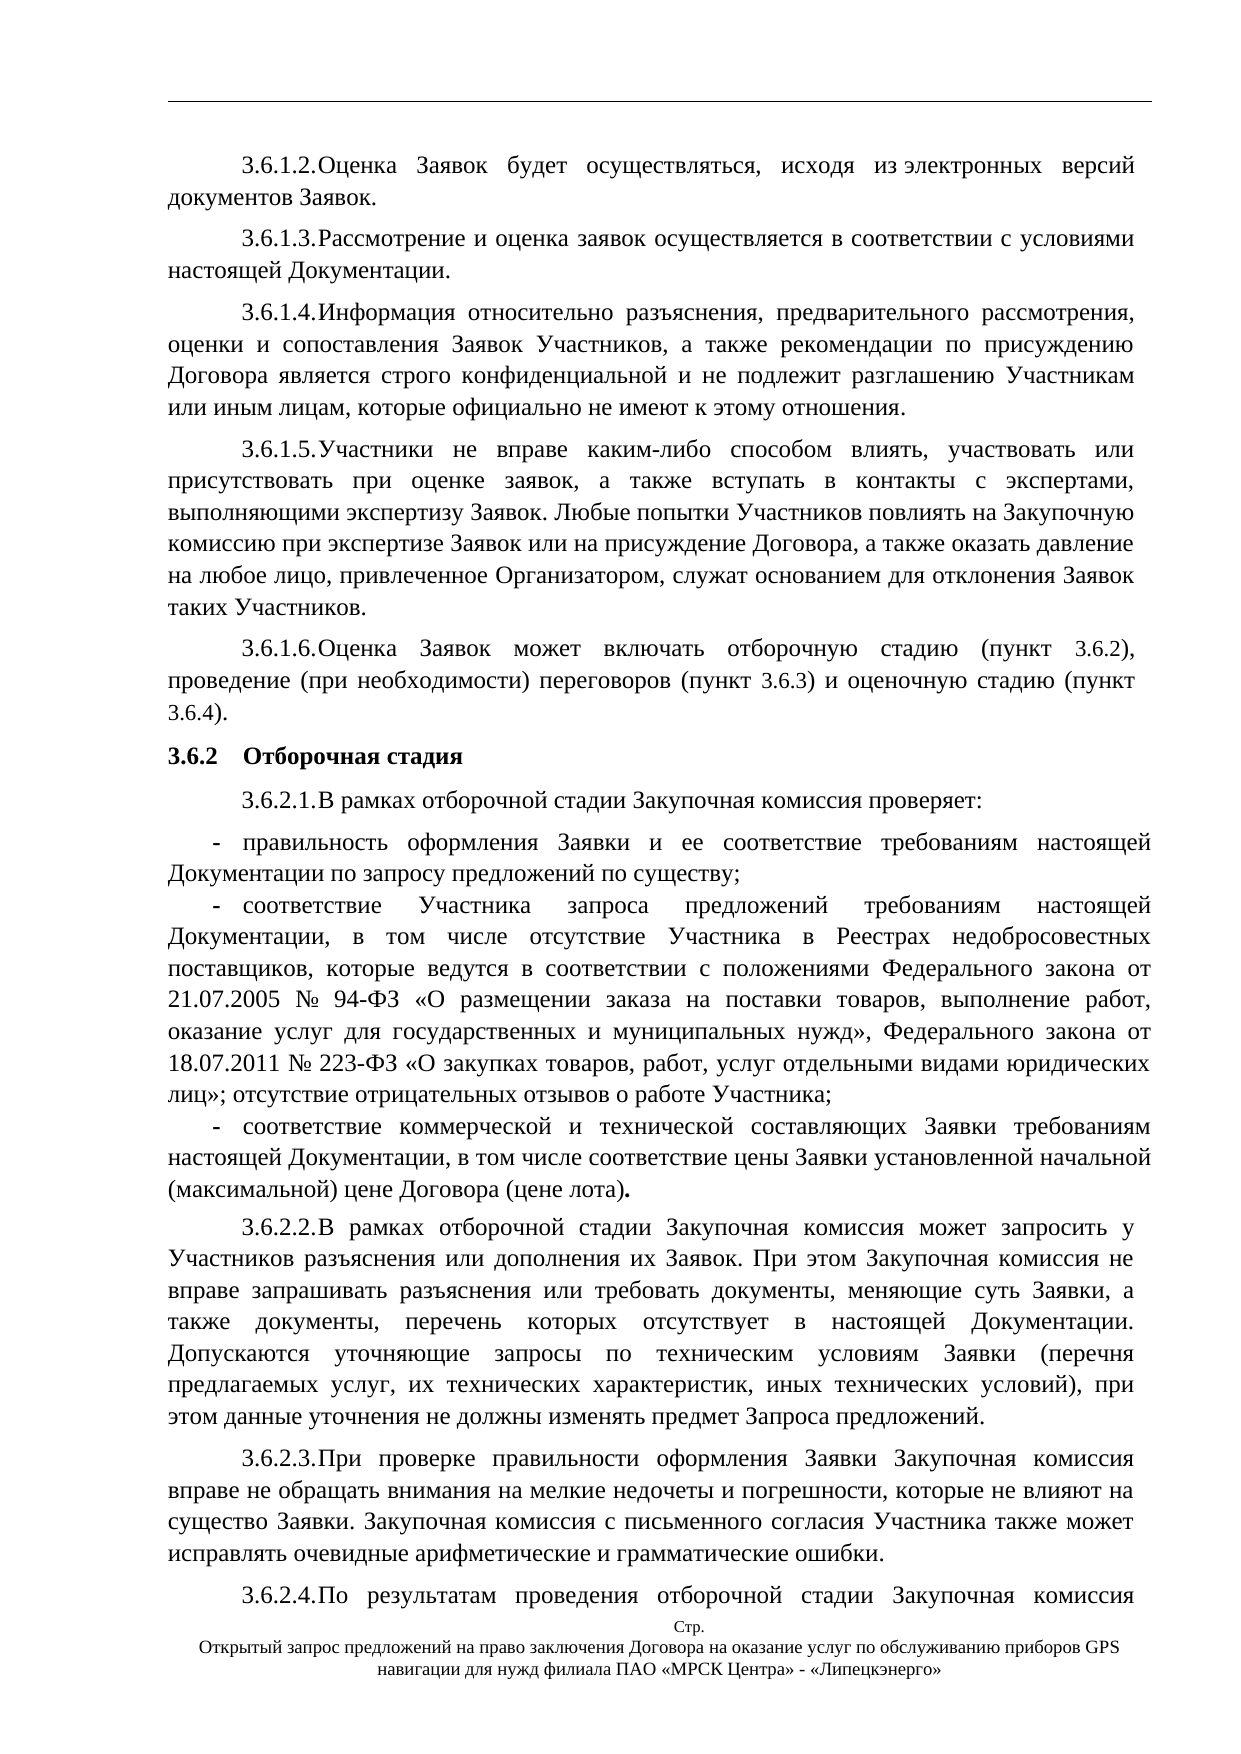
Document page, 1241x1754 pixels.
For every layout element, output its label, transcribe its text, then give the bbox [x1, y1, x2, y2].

subtitle Отборочная стадия [168, 741, 1152, 769]
list В рамках отборочной стадии Закупочная комиссия проверяет: [168, 785, 1135, 813]
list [168, 1580, 1135, 1608]
list Информация относительно разъяснения, предварительного рассмотрения, оценки и сопоставления Заявок Участников, а также рекомендации по присуждению Договора является строго конфиденциальной и не подлежит разглашению Участникам или иным лицам, которые официально не имеют к этому отношения. [168, 297, 1135, 421]
list В рамках отборочной стадии Закупочная комиссия может запросить у Участников разъяснения или дополнения их Заявок. При этом Закупочная комиссия не вправе запрашивать разъяснения или требовать документы, меняющие суть Заявки, а также документы, перечень которых отсутствует в настоящей Документации. Допускаются уточняющие запросы по техническим условиям Заявки (перечня предлагаемых услуг, их технических характеристик, иных технических условий), при этом данные уточнения не должны изменять предмет Запроса предложений. [168, 1212, 1135, 1430]
list соответствие коммерческой и технической составляющих Заявки требованиям настоящей Документации, в том числе соответствие цены Заявки установленной начальной (максимальной) цене Договора (цене лота). [168, 1111, 1152, 1203]
list Оценка Заявок будет осуществляться, исходя из электронных версий документов Заявок. [168, 150, 1135, 210]
list Участники не вправе каким-либо способом влиять, участвовать или присутствовать при оценке заявок, а также вступать в контакты с экспертами, выполняющими экспертизу Заявок. Любые попытки Участников повлиять на Закупочную комиссию при экспертизе Заявок или на присуждение Договора, а также оказать давление на любое лицо, привлеченное Организатором, служат основанием для отклонения Заявок таких Участников. [168, 434, 1135, 620]
list Рассмотрение и оценка заявок осуществляется в соответствии с условиями настоящей Документации. [168, 223, 1135, 284]
list правильность оформления Заявки и ее соответствие требованиям настоящей Документации по запросу предложений по существу; [168, 827, 1152, 887]
list соответствие Участника запроса предложений требованиям настоящей Документации, в том числе отсутствие Участника в Реестрах недобросовестных поставщиков, которые ведутся в соответствии с положениями Федерального закона от 21.07.2005 № 94-ФЗ «О размещении заказа на поставки товаров, выполнение работ, оказание услуг для государственных и муниципальных нужд», Федерального закона от 18.07.2011 № 223-ФЗ «О закупках товаров, работ, услуг отдельными видами юридических лиц»; отсутствие отрицательных отзывов о работе Участника; [168, 890, 1152, 1108]
list При проверке правильности оформления Заявки Закупочная комиссия вправе не обращать внимания на мелкие недочеты и погрешности, которые не влияют на существо Заявки. Закупочная комиссия с письменного согласия Участника также может исправлять очевидные арифметические и грамматические ошибки. [168, 1443, 1135, 1567]
list Оценка Заявок может включать отборочную стадию (пункт 3.6.2), проведение (при необходимости) переговоров (пункт 3.6.3) и оценочную стадию (пункт 3.6.4). [168, 633, 1135, 725]
